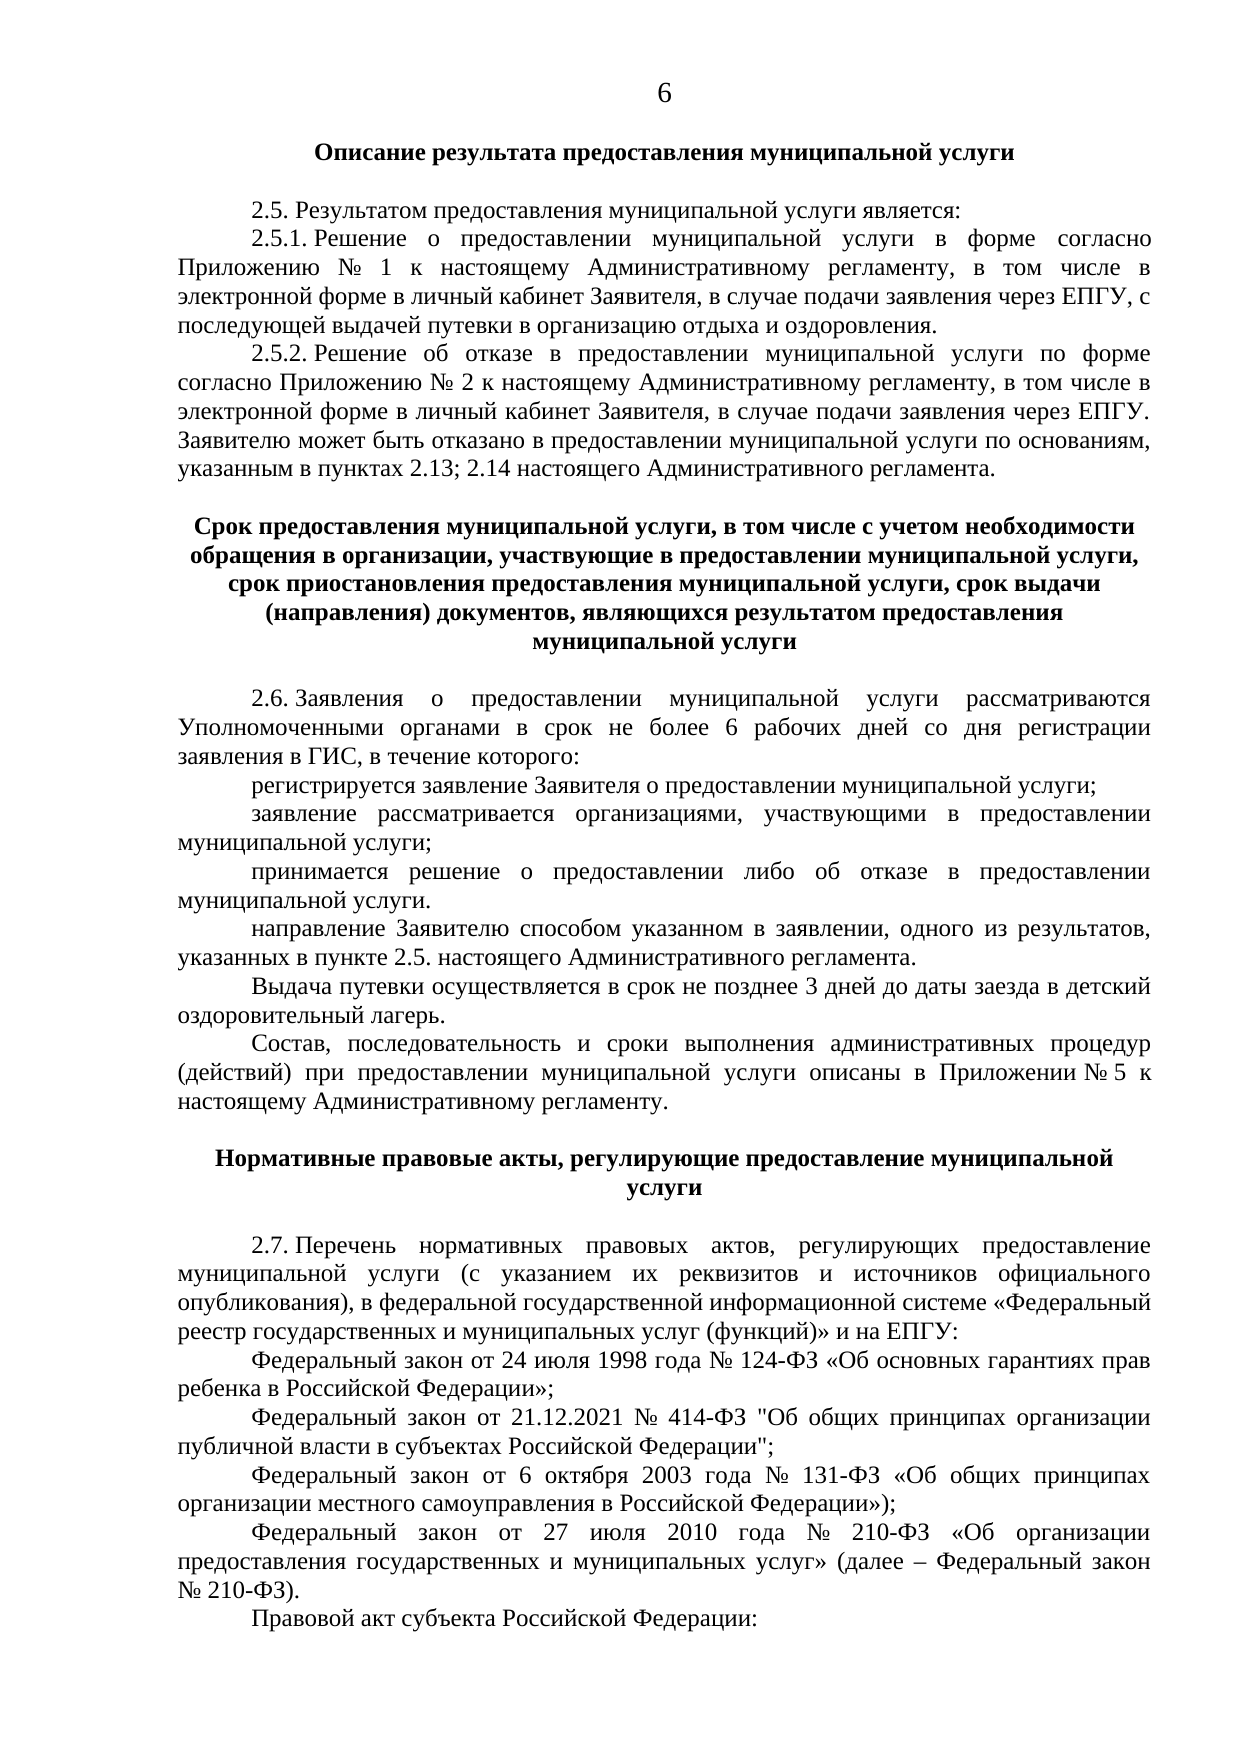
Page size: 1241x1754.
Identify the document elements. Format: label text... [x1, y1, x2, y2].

text 2.5.1. Решение о предоставлении муниципальной услуги в форме согласно Приложению № 1 к настоящему Административному регламенту, в том числе в электронной форме в личный кабинет Заявителя, в случае подачи заявления через ЕПГУ, с последующей выдачей путевки в организацию отдыха и оздоровления. [177, 223, 1152, 338]
text 2.5. Результатом предоставления муниципальной услуги является: [177, 195, 1152, 223]
text Федеральный закон от 27 июля 2010 года № 210-ФЗ «Об организации предоставления государственных и муниципальных услуг» (далее – Федеральный закон № 210-ФЗ). [177, 1517, 1152, 1603]
text Федеральный закон от 24 июля 1998 года № 124-ФЗ «Об основных гарантиях прав ребенка в Российской Федерации»; [177, 1345, 1152, 1402]
text 2.7. Перечень нормативных правовых актов, регулирующих предоставление муниципальной услуги (с указанием их реквизитов и источников официального опубликования), в федеральной государственной информационной системе «Федеральный реестр государственных и муниципальных услуг (функций)» и на ЕПГУ: [177, 1230, 1152, 1345]
text заявление рассматривается организациями, участвующими в предоставлении муниципальной услуги; [177, 798, 1152, 856]
text Нормативные правовые акты, регулирующие предоставление муниципальной услуги [177, 1143, 1152, 1201]
text Федеральный закон от 6 октября 2003 года № 131-ФЗ «Об общих принципах организации местного самоуправления в Российской Федерации»); [177, 1460, 1152, 1517]
text принимается решение о предоставлении либо об отказе в предоставлении муниципальной услуги. [177, 856, 1152, 913]
text Срок предоставления муниципальной услуги, в том числе с учетом необходимости обращения в организации, участвующие в предоставлении муниципальной услуги, срок приостановления предоставления муниципальной услуги, срок выдачи (направления) документов, являющихся результатом предоставления муниципальной услуги [177, 511, 1152, 655]
text Федеральный закон от 21.12.2021 № 414-ФЗ "Об общих принципах организации публичной власти в субъектах Российской Федерации"; [177, 1402, 1152, 1460]
text Описание результата предоставления муниципальной услуги [177, 137, 1152, 166]
text направление Заявителю способом указанном в заявлении, одного из результатов, указанных в пункте 2.5. настоящего Административного регламента. [177, 913, 1152, 971]
text Состав, последовательность и сроки выполнения административных процедур (действий) при предоставлении муниципальной услуги описаны в Приложении № 5 к настоящему Административному регламенту. [177, 1028, 1152, 1115]
text Правовой акт субъекта Российской Федерации: [177, 1603, 1152, 1632]
text регистрируется заявление Заявителя о предоставлении муниципальной услуги; [177, 770, 1152, 798]
text 2.5.2. Решение об отказе в предоставлении муниципальной услуги по форме согласно Приложению № 2 к настоящему Административному регламенту, в том числе в электронной форме в личный кабинет Заявителя, в случае подачи заявления через ЕПГУ. Заявителю может быть отказано в предоставлении муниципальной услуги по основаниям, указанным в пунктах 2.13; 2.14 настоящего Административного регламента. [177, 338, 1152, 482]
text Выдача путевки осуществляется в срок не позднее 3 дней до даты заезда в детский оздоровительный лагерь. [177, 971, 1152, 1028]
text 2.6. Заявления о предоставлении муниципальной услуги рассматриваются Уполномоченными органами в срок не более 6 рабочих дней со дня регистрации заявления в ГИС, в течение которого: [177, 683, 1152, 770]
